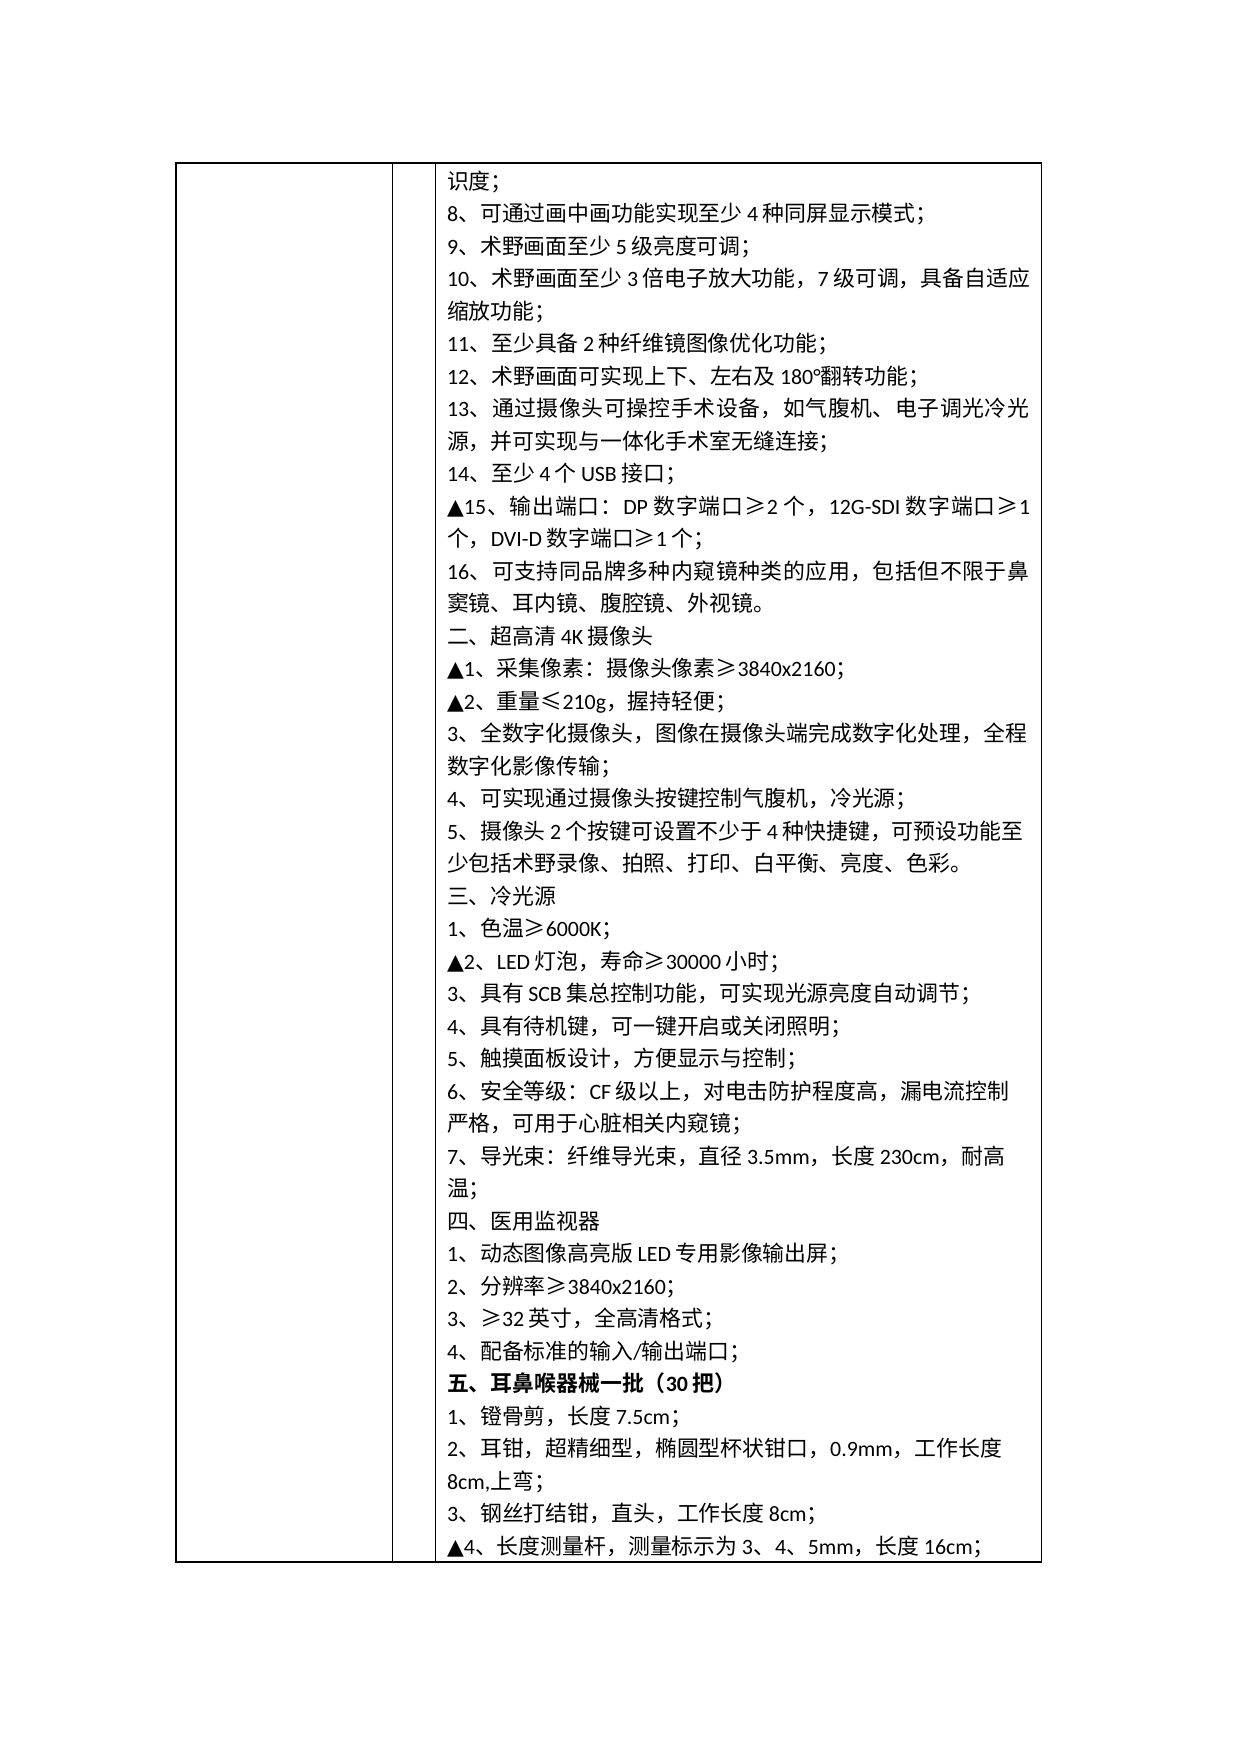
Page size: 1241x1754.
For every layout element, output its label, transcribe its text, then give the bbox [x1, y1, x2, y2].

table_cell [177, 164, 392, 1561]
table_cell 1 [393, 164, 435, 1561]
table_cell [436, 164, 1041, 1561]
